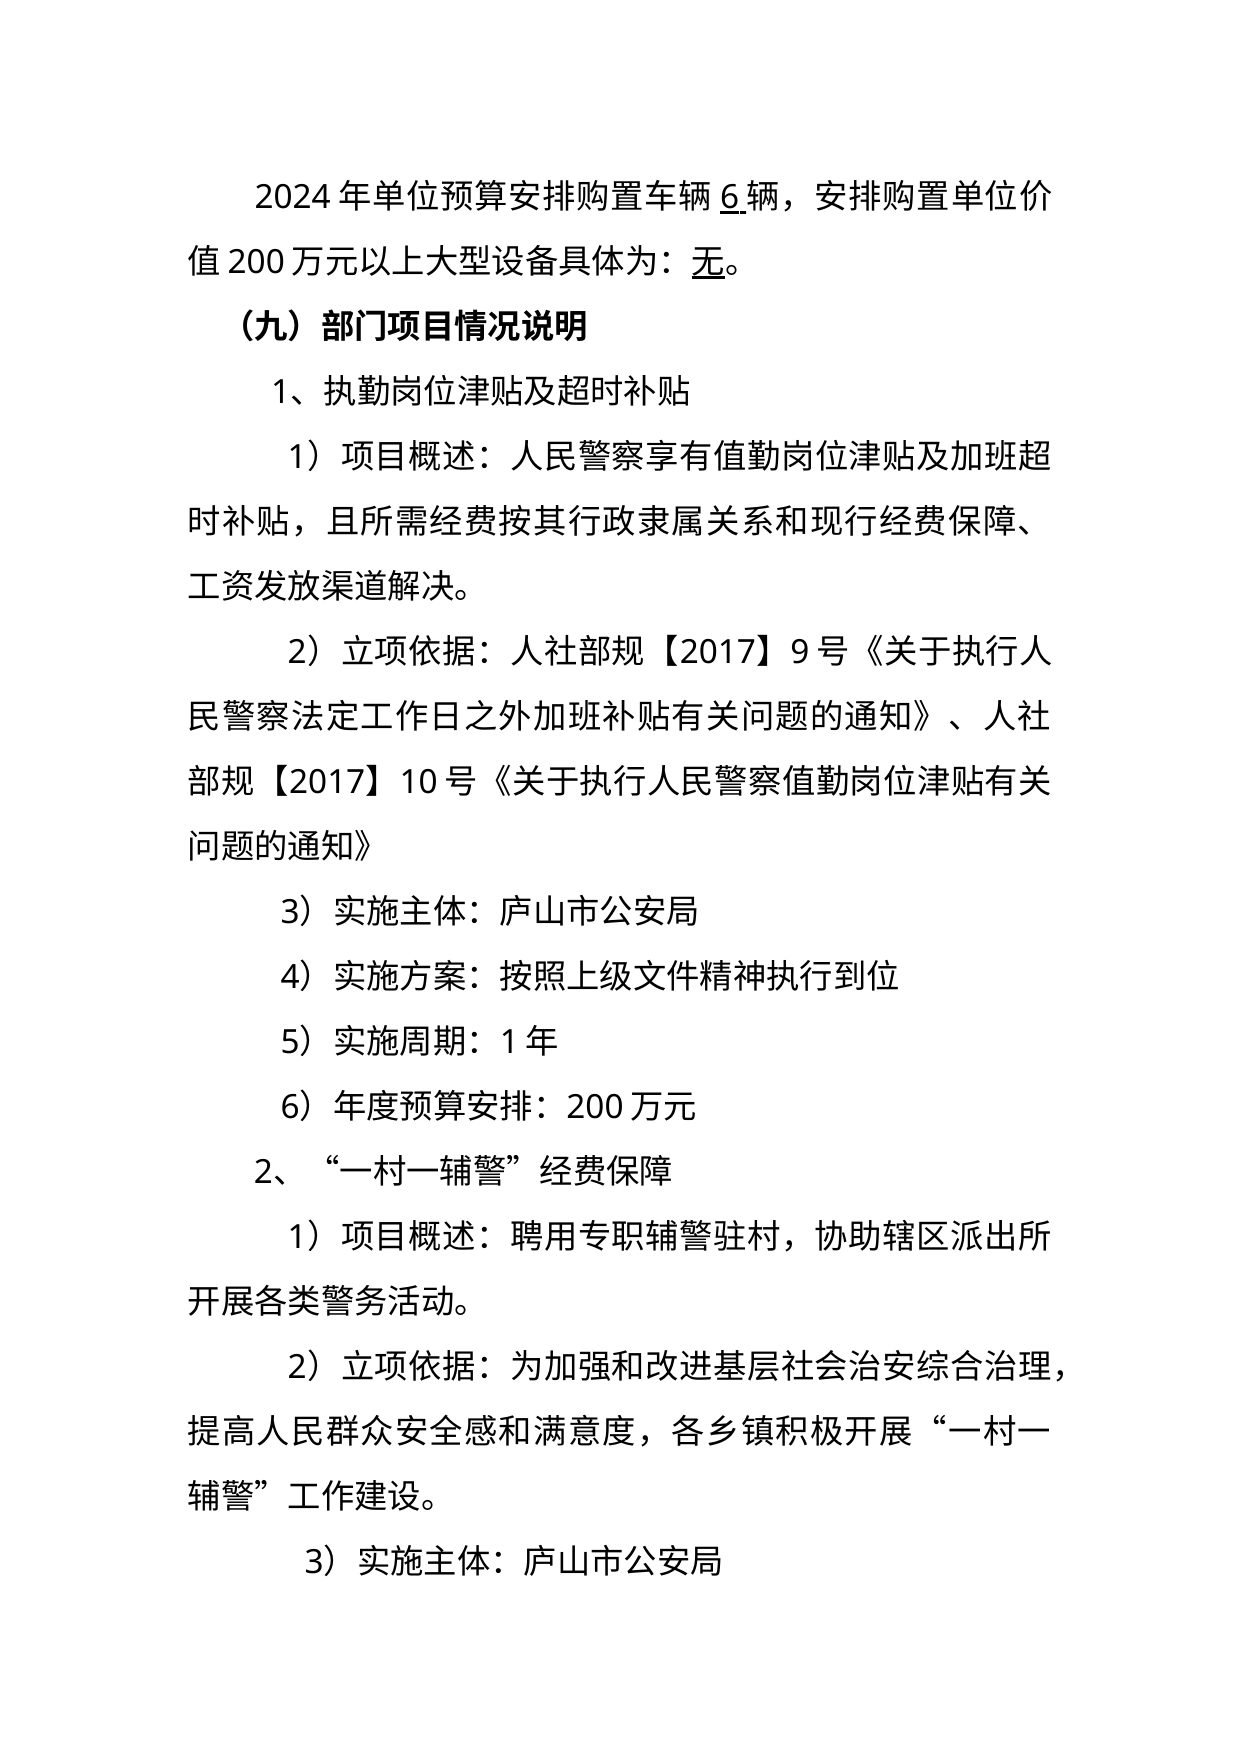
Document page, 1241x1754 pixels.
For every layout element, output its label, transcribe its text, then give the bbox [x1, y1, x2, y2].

text 2、“一村一辅警”经费保障 [187, 1137, 1053, 1202]
text （九）部门项目情况说明 [187, 292, 1053, 357]
text 1）项目概述：人民警察享有值勤岗位津贴及加班超时补贴，且所需经费按其行政隶属关系和现行经费保障、工资发放渠道解决。 [187, 422, 1053, 617]
text 3）实施主体：庐山市公安局 [187, 877, 1053, 942]
text 2024年单位预算安排购置车辆6辆，安排购置单位价值200万元以上大型设备具体为：无。 [187, 162, 1053, 292]
text 6）年度预算安排：200万元 [187, 1072, 1053, 1137]
text 2）立项依据：为加强和改进基层社会治安综合治理，提高人民群众安全感和满意度，各乡镇积极开展“一村一辅警”工作建设。 [187, 1332, 1053, 1527]
text 1、执勤岗位津贴及超时补贴 [187, 357, 1053, 422]
text 5）实施周期：1年 [187, 1007, 1053, 1072]
text 3）实施主体：庐山市公安局 [304, 1527, 1053, 1592]
text 2）立项依据：人社部规【2017】9号《关于执行人民警察法定工作日之外加班补贴有关问题的通知》、人社部规【2017】10号《关于执行人民警察值勤岗位津贴有关问题的通知》 [187, 617, 1053, 877]
text 4）实施方案：按照上级文件精神执行到位 [187, 942, 1053, 1007]
text 1）项目概述：聘用专职辅警驻村，协助辖区派出所开展各类警务活动。 [187, 1202, 1053, 1332]
